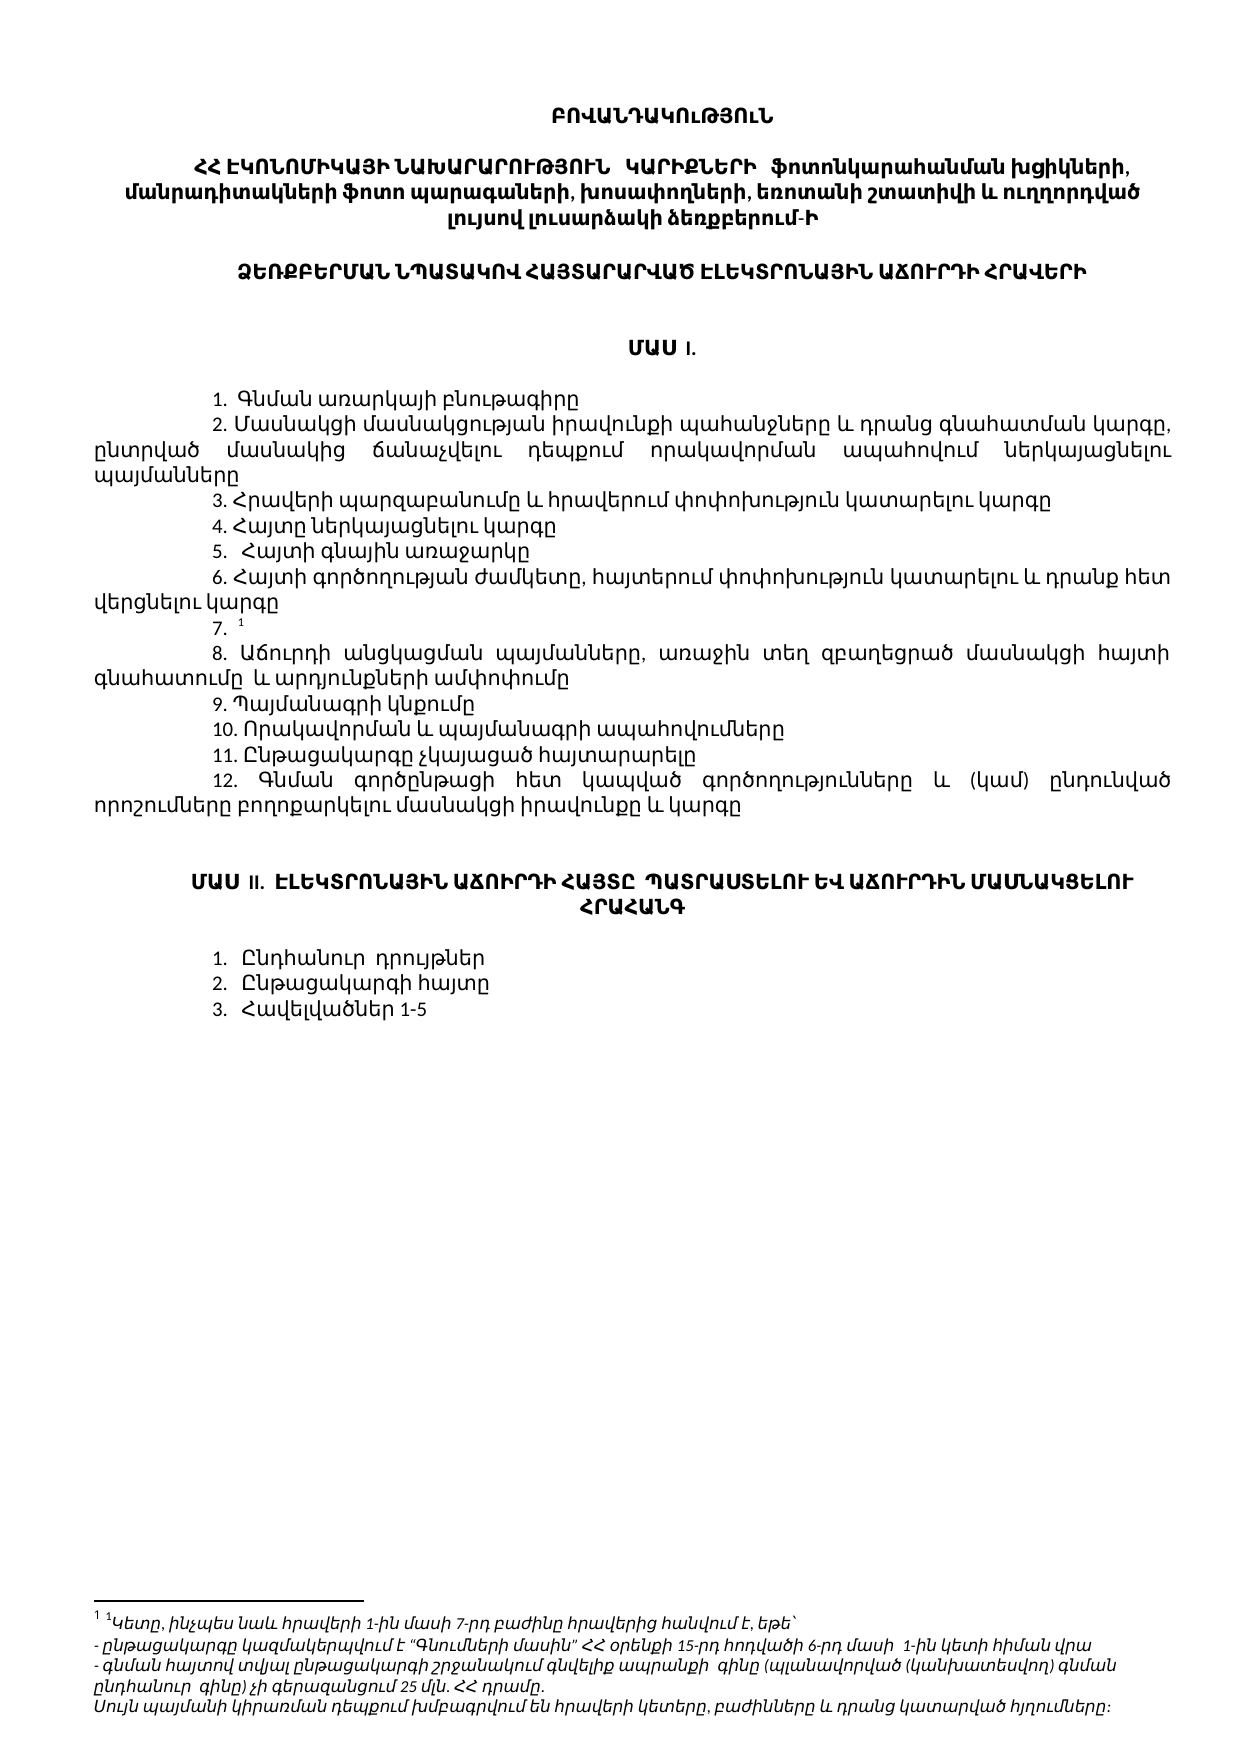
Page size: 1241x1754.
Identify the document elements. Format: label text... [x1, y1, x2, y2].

text 2. Մասնակցի մասնակցության իրավունքի պահանջները և դրանց գնահատման կարգը, ընտրված մասնակից ճանաչվելու դեպքում որակավորման ապահովում ներկայացնելու պայմանները [94, 411, 1171, 488]
text 5. Հայտի գնային առաջարկը [94, 538, 1171, 564]
text 2. Ընթացակարգի հայտը [94, 971, 1171, 996]
text ՀՀ ԷԿՈՆՈՄԻԿԱՅԻ ՆԱԽԱՐԱՐՈՒԹՅՈՒՆ ԿԱՐԻՔՆԵՐԻ ֆոտոնկարահանման խցիկների, մանրադիտակների ֆոտո պարագաների, խոսափողների, եռոտանի շտատիվի և ուղղորդված լույսով լուսարձակի ձեռքբերում-Ի [94, 154, 1171, 230]
text 10. Որակավորման և պայմանագրի ապահովումները [94, 716, 1171, 742]
text 3. Հավելվածներ 1-5 [94, 996, 1171, 1021]
text 3. Հրավերի պարզաբանումը և հրավերում փոփոխություն կատարելու կարգը [94, 488, 1171, 513]
text 6. Հայտի գործողության ժամկետը, հայտերում փոփոխություն կատարելու և դրանք հետ վերցնելու կարգը [94, 564, 1171, 615]
text 11. Ընթացակարգը չկայացած հայտարարելը [94, 742, 1171, 767]
text ՄԱՍ II. ԷԼԵԿՏՐՈՆԱՅԻՆ ԱՃՈԻՐԴԻ ՀԱՅՏԸ ՊԱՏՐԱՍՏԵԼՈՒ ԵՎ ԱՃՈՒՐԴԻՆ ՄԱՍՆԱԿՑԵԼՈՒ ՀՐԱՀԱՆԳ [94, 869, 1171, 920]
text 4. Հայտը ներկայացնելու կարգը [94, 513, 1171, 538]
text 1. Ընդհանուր դրույթներ [94, 945, 1171, 971]
text ՁԵՌՔԲԵՐՄԱՆ ՆՊԱՏԱԿՈՎ ՀԱՅՏԱՐԱՐՎԱԾ ԷԼԵԿՏՐՈՆԱՅԻՆ ԱՃՈՒՐԴԻ ՀՐԱՎԵՐԻ [94, 259, 1171, 284]
text 9. Պայմանագրի կնքումը [94, 691, 1171, 716]
text ԲՈՎԱՆԴԱԿՈւԹՅՈւՆ [94, 103, 1171, 128]
text 8. Աճուրդի անցկացման պայմանները, առաջին տեղ զբաղեցրած մասնակցի հայտի գնահատումը և արդյունքների ամփոփումը [94, 640, 1171, 691]
text ՄԱՍ I. [94, 335, 1171, 361]
text 1. Գնման առարկայի բնութագիրը [94, 386, 1171, 411]
text 7. 1 [94, 615, 1171, 640]
text 12. Գնման գործընթացի հետ կապված գործողությունները և (կամ) ընդունված որոշումները բողոքարկելու մասնակցի իրավունքը և կարգը [94, 767, 1171, 818]
